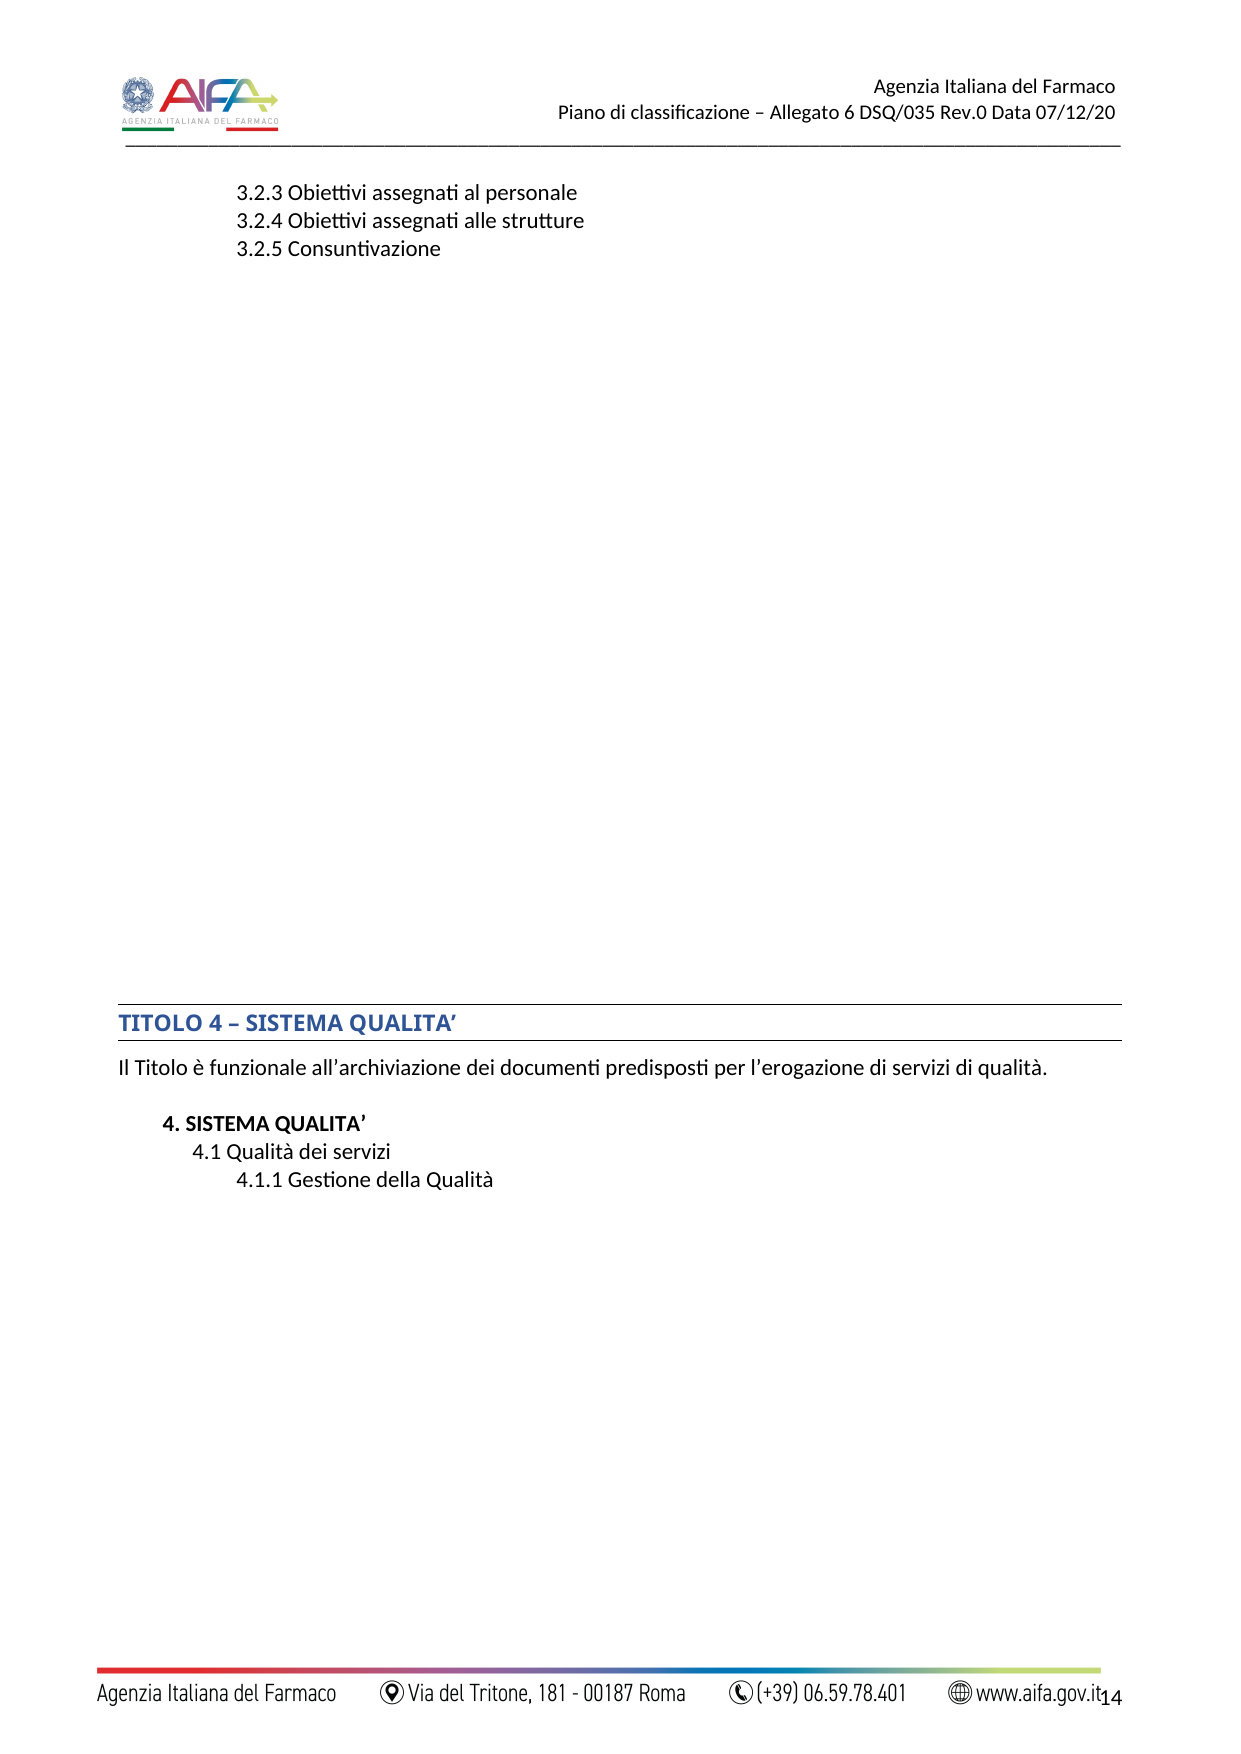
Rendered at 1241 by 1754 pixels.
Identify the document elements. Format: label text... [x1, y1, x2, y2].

text Il Titolo è funzionale all’archiviazione dei documenti predisposti per l’erogazione di servizi di qualità. [118, 1053, 1122, 1081]
text 3.2.3 Obiettivi assegnati al personale [236, 178, 1122, 206]
text 4.1.1 Gestione della Qualità [236, 1165, 1122, 1193]
text 3.2.4 Obiettivi assegnati alle strutture [236, 206, 1122, 234]
text 4. SISTEMA QUALITA’ [162, 1109, 1122, 1137]
picture [118, 73, 282, 135]
text 4.1 Qualità dei servizi [192, 1137, 1122, 1165]
picture [0, 1635, 1219, 1754]
text 3.2.5 Consuntivazione [236, 234, 1122, 262]
subtitle TITOLO 4 – SISTEMA QUALITA’ [118, 1005, 1122, 1040]
